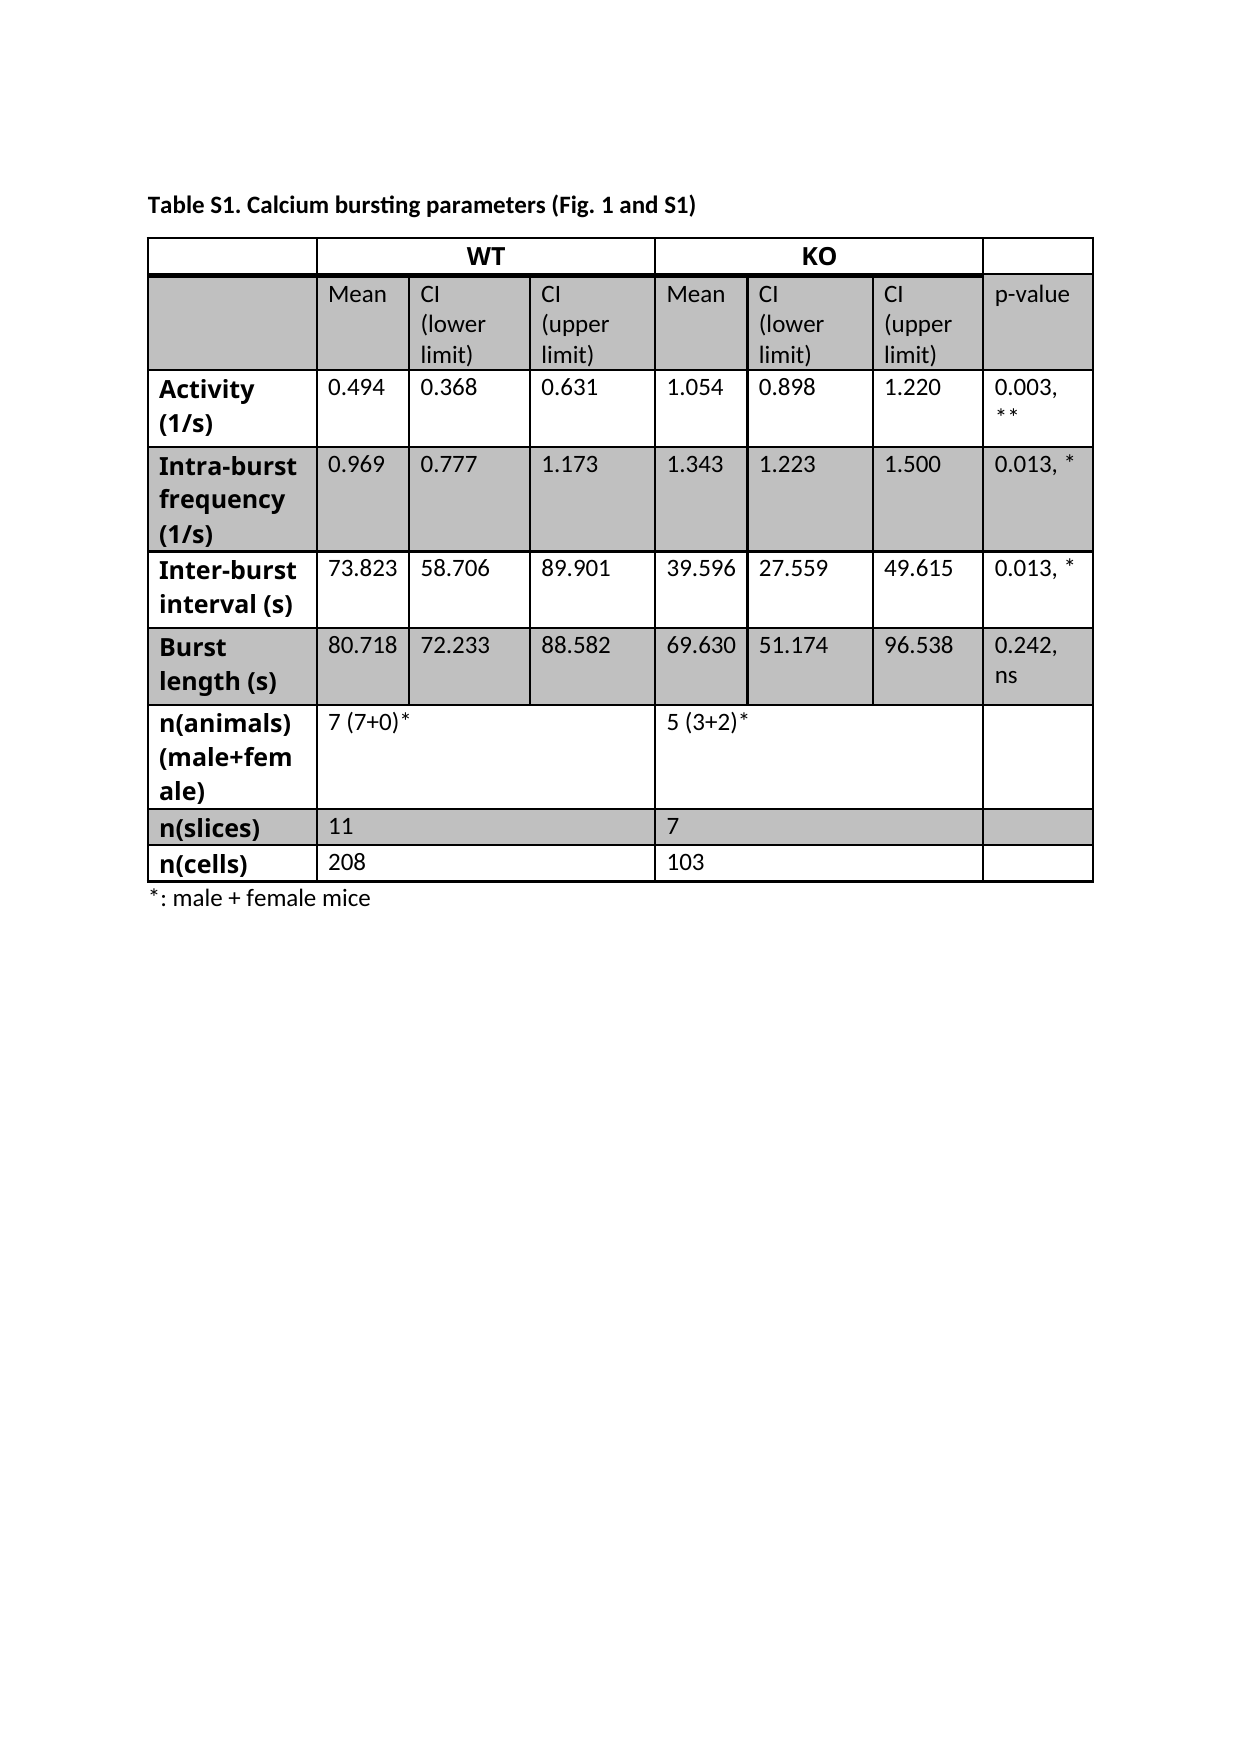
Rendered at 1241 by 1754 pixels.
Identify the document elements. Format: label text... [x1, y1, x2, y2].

table_cell 0.494 [318, 371, 408, 446]
text *: male + female mice [148, 883, 1093, 941]
table_cell 11 [318, 810, 654, 844]
table_cell CI (lower limit) [749, 278, 872, 369]
table_cell 0.242, ns [984, 629, 1092, 704]
table_cell [149, 278, 316, 369]
table_cell p-value [984, 275, 1092, 369]
table_cell 73.823 [318, 553, 408, 627]
table_cell CI (upper limit) [874, 278, 982, 369]
table_header KO [656, 239, 982, 273]
table_cell 7 (7+0)* [318, 706, 654, 808]
table_cell 1.054 [656, 371, 746, 446]
table_cell 88.582 [531, 629, 654, 704]
table_cell 5 (3+2)* [656, 706, 982, 808]
table_cell 1.223 [749, 448, 872, 550]
table_cell n(animals) (male+female) [149, 706, 316, 808]
table_cell 0.631 [531, 371, 654, 446]
table_cell 39.596 [656, 553, 746, 627]
table_cell 58.706 [410, 553, 529, 627]
table_cell n(cells) [149, 846, 316, 880]
table_cell 0.777 [410, 448, 529, 550]
table_cell 0.003, ** [984, 371, 1092, 446]
table_cell 80.718 [318, 629, 408, 704]
table_cell 0.013, * [984, 448, 1092, 550]
table_cell 0.368 [410, 371, 529, 446]
table_cell 1.500 [874, 448, 982, 550]
table_cell 0.898 [749, 371, 872, 446]
table_cell 49.615 [874, 553, 982, 627]
table_cell 96.538 [874, 629, 982, 704]
table_cell 72.233 [410, 629, 529, 704]
table_cell CI (upper limit) [531, 278, 654, 369]
table_cell 1.220 [874, 371, 982, 446]
table_cell 89.901 [531, 553, 654, 627]
table_cell Intra-burst frequency (1/s) [149, 448, 316, 550]
table_header WT [318, 239, 654, 273]
table_cell 208 [318, 846, 654, 880]
text Table S1. Calcium bursting parameters (Fig. 1 and S1) [148, 190, 1093, 220]
table_cell n(slices) [149, 810, 316, 844]
table_cell 0.013, * [984, 553, 1092, 627]
table_cell 1.173 [531, 448, 654, 550]
table_header [149, 239, 316, 273]
table_cell Mean [318, 278, 408, 369]
table_cell Mean [656, 278, 746, 369]
table_cell Inter-burst interval (s) [149, 553, 316, 627]
table_cell Burst length (s) [149, 629, 316, 704]
table_cell 103 [656, 846, 982, 880]
table_cell 0.969 [318, 448, 408, 550]
table_cell 7 [656, 810, 982, 844]
table_cell CI (lower limit) [410, 278, 529, 369]
table_cell Activity (1/s) [149, 371, 316, 446]
table_cell 51.174 [749, 629, 872, 704]
table_cell 69.630 [656, 629, 746, 704]
table_cell 27.559 [749, 553, 872, 627]
table_cell 1.343 [656, 448, 746, 550]
